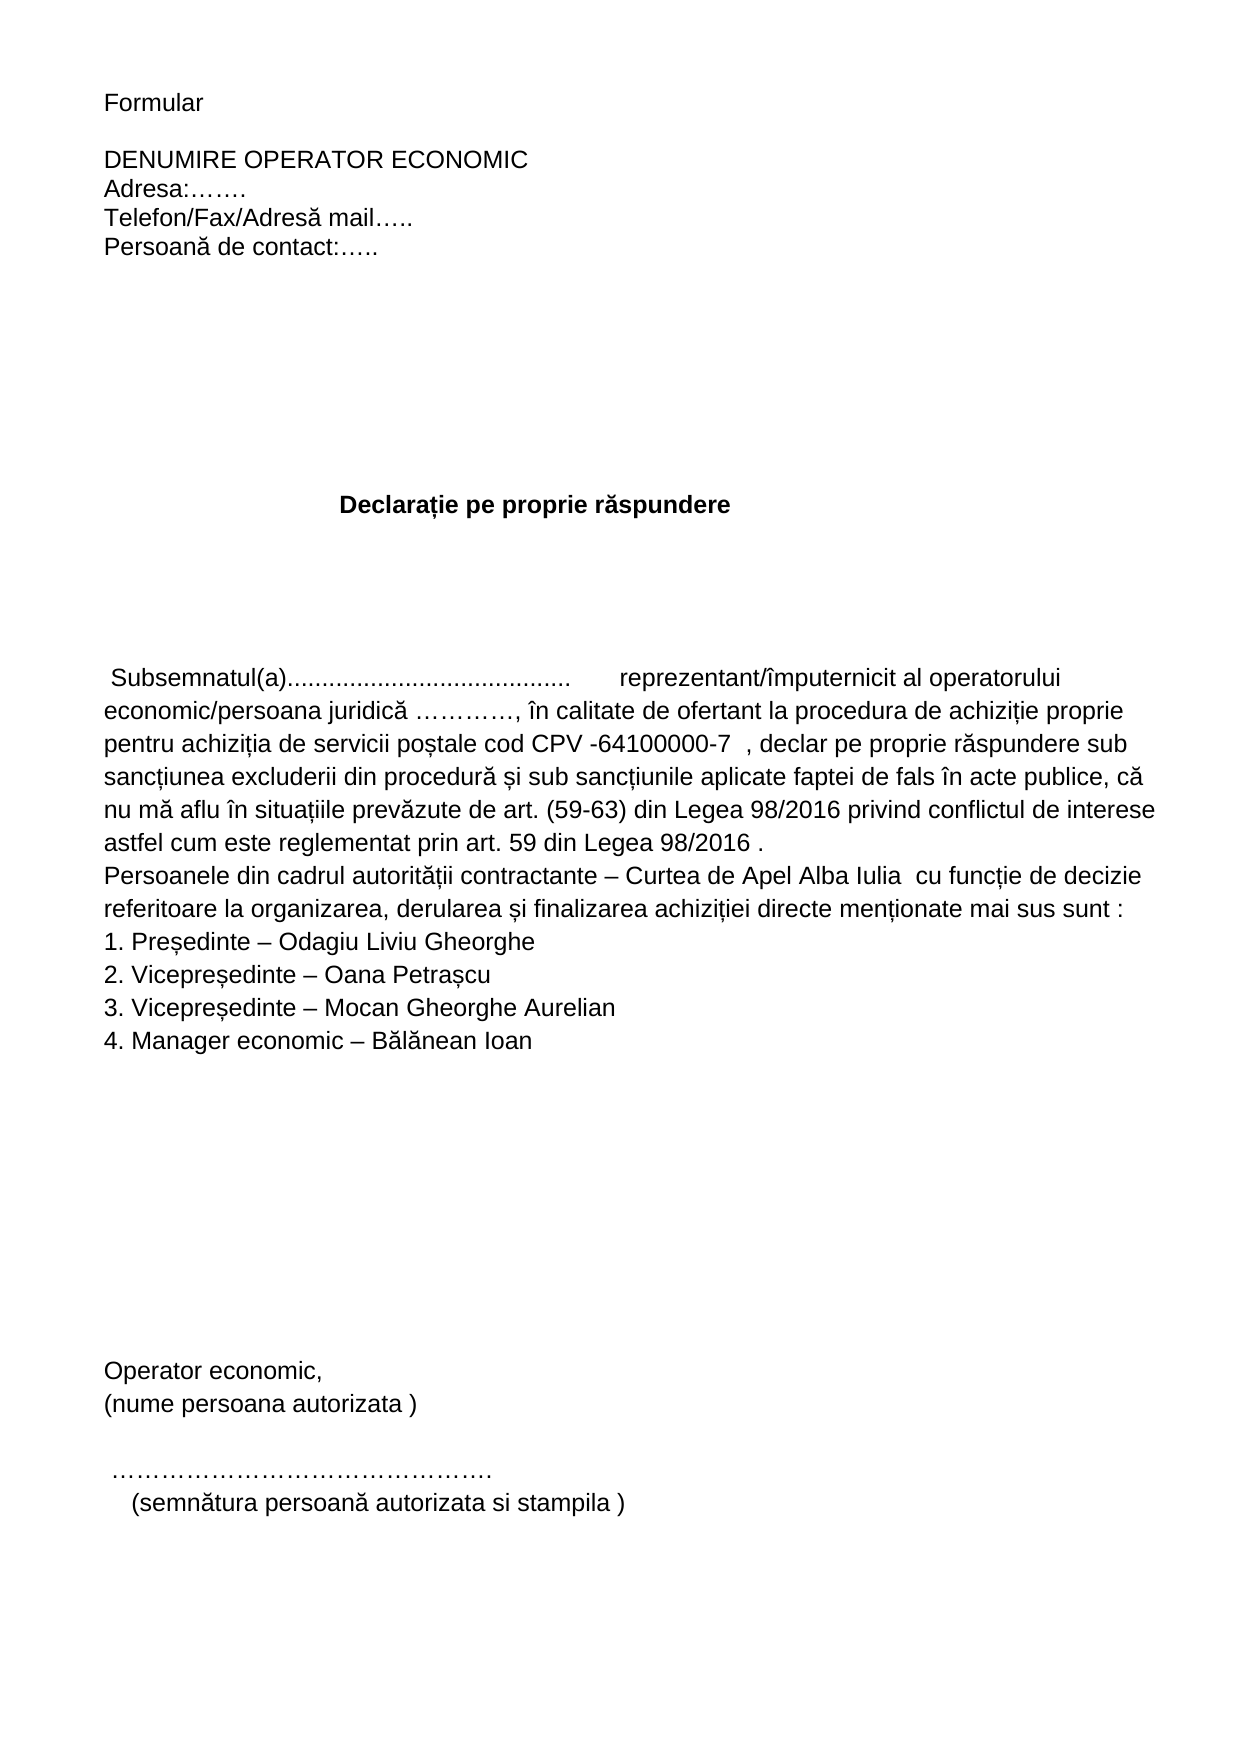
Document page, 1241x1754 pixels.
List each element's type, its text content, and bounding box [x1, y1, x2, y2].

text 3. Vicepreședinte – Mocan Gheorghe Aurelian [103, 993, 1167, 1022]
text 4. Manager economic – Bălănean Ioan [103, 1026, 1167, 1055]
text ………………………………………. [103, 1455, 1167, 1484]
text DENUMIRE OPERATOR ECONOMIC [103, 145, 1167, 174]
text Declarație pe proprie răspundere [103, 490, 1167, 519]
text Persoanele din cadrul autorității contractante – Curtea de Apel Alba Iulia cu funcție de decizie referitoare la organizarea, derularea și finalizarea achiziției directe menționate mai sus sunt : [103, 861, 1167, 923]
text (semnătura persoană autorizata si stampila ) [103, 1488, 1167, 1517]
text Operator economic, [103, 1356, 1167, 1385]
text 2. Vicepreședinte – Oana Petrașcu [103, 960, 1167, 989]
text Telefon/Fax/Adresă mail….. [103, 203, 1167, 232]
text (nume persoana autorizata ) [103, 1389, 1167, 1418]
text Persoană de contact:….. [103, 232, 1167, 260]
text Adresa:……. [103, 174, 1167, 203]
text Formular [103, 88, 1167, 117]
text Subsemnatul(a)......................................... reprezentant/împuternicit al operatorului economic/persoana juridică …………, în calitate de ofertant la procedura de achiziție proprie pentru achiziția de servicii poștale cod CPV -64100000-7 , declar pe proprie răspundere sub sancțiunea excluderii din procedură și sub sancțiunile aplicate faptei de fals în acte publice, că nu mă aflu în situațiile prevăzute de art. (59-63) din Legea 98/2016 privind conflictul de interese astfel cum este reglementat prin art. 59 din Legea 98/2016 . [103, 663, 1167, 857]
text 1. Președinte – Odagiu Liviu Gheorghe [103, 927, 1167, 956]
